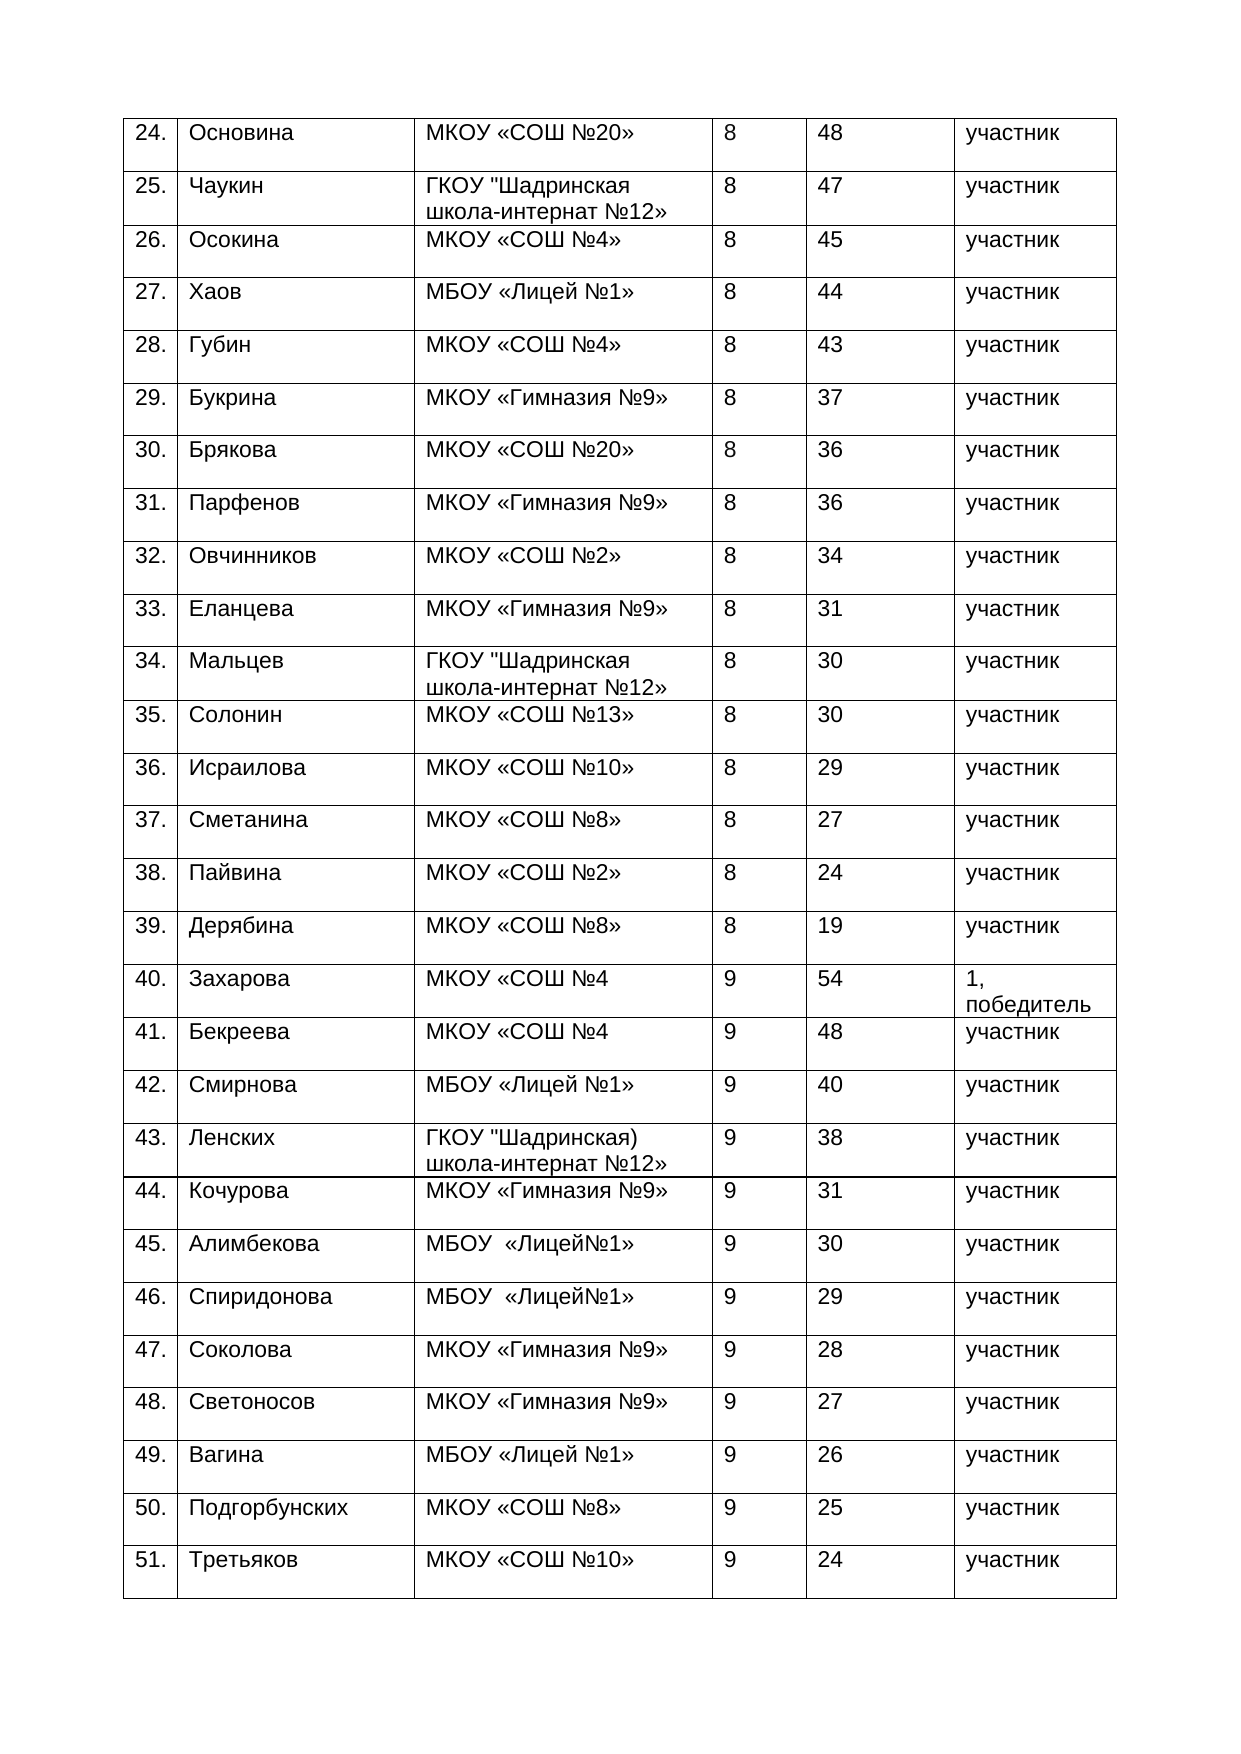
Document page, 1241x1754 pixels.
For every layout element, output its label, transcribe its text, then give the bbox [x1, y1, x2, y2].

table_cell 19 [807, 912, 954, 963]
table_cell МКОУ «СОШ №8» [415, 912, 712, 963]
table_cell [124, 1388, 177, 1440]
table_cell МБОУ «Лицей№1» [415, 1283, 712, 1334]
table_cell участник [955, 1336, 1116, 1387]
table_cell МКОУ «СОШ №20» [415, 436, 712, 488]
table_cell [124, 1018, 177, 1070]
table_cell участник [955, 859, 1116, 911]
table_cell МКОУ «СОШ №4 [415, 965, 712, 1017]
table_cell 28 [807, 1336, 954, 1387]
table_cell МКОУ «СОШ №4 [415, 1018, 712, 1070]
table_cell МКОУ «СОШ №8» [415, 806, 712, 858]
table_cell МКОУ «Гимназия №9» [415, 384, 712, 435]
table_cell Солонин [178, 701, 414, 753]
table_cell Исраилова [178, 754, 414, 805]
table_cell участник [955, 912, 1116, 963]
table_cell 29 [807, 754, 954, 805]
table_cell 9 [713, 1018, 806, 1070]
table_cell [124, 1230, 177, 1282]
table_cell 26 [807, 1441, 954, 1493]
table_cell [124, 1124, 177, 1176]
table_cell участник [955, 595, 1116, 646]
table_cell МБОУ «Лицей№1» [415, 1230, 712, 1282]
table_cell 8 [713, 226, 806, 277]
table_cell участник [955, 1124, 1116, 1176]
table_cell Дерябина [178, 912, 414, 963]
table_cell участник [955, 119, 1116, 171]
table_cell Сметанина [178, 806, 414, 858]
table_cell МКОУ «Гимназия №9» [415, 489, 712, 541]
table_cell МКОУ «Гимназия №9» [415, 595, 712, 646]
table_cell 37 [807, 384, 954, 435]
table_cell МКОУ «СОШ №13» [415, 701, 712, 753]
table_cell 9 [713, 1494, 806, 1545]
table_cell 25 [807, 1494, 954, 1545]
table_cell участник [955, 278, 1116, 330]
table_cell участник [955, 806, 1116, 858]
table_cell [124, 701, 177, 753]
table_cell Соколова [178, 1336, 414, 1387]
table_cell 34 [807, 542, 954, 593]
table_cell Еланцева [178, 595, 414, 646]
table_cell участник [955, 226, 1116, 277]
table_cell Овчинников [178, 542, 414, 593]
table_cell [124, 1546, 177, 1598]
table_cell 44 [807, 278, 954, 330]
table_cell МБОУ «Лицей №1» [415, 1071, 712, 1123]
table_cell участник [955, 172, 1116, 224]
table_cell 8 [713, 859, 806, 911]
table_cell 8 [713, 172, 806, 224]
table_cell Основина [178, 119, 414, 171]
table_cell участник [955, 754, 1116, 805]
table_cell 9 [713, 1388, 806, 1440]
table_cell 36 [807, 489, 954, 541]
table_cell 8 [713, 912, 806, 963]
table_cell Вагина [178, 1441, 414, 1493]
table_cell 30 [807, 1230, 954, 1282]
table_cell Бекреева [178, 1018, 414, 1070]
table_cell [124, 912, 177, 963]
table_cell участник [955, 1546, 1116, 1598]
table_cell участник [955, 436, 1116, 488]
table_cell МКОУ «СОШ №10» [415, 754, 712, 805]
table_cell 43 [807, 331, 954, 383]
table_cell 8 [713, 595, 806, 646]
table_cell 8 [713, 647, 806, 700]
table_cell 30 [807, 701, 954, 753]
table_cell [124, 542, 177, 593]
table_cell 30 [807, 647, 954, 700]
table_cell 31 [807, 1178, 954, 1229]
table_cell Букрина [178, 384, 414, 435]
table_cell МКОУ «СОШ №10» [415, 1546, 712, 1598]
table_cell [124, 1283, 177, 1334]
table_cell участник [955, 1018, 1116, 1070]
table_cell Хаов [178, 278, 414, 330]
table_cell 8 [713, 701, 806, 753]
table_cell Брякова [178, 436, 414, 488]
table_cell [124, 859, 177, 911]
table_cell Осокина [178, 226, 414, 277]
table_cell [124, 384, 177, 435]
table_cell 9 [713, 1441, 806, 1493]
table_cell 48 [807, 119, 954, 171]
table_cell участник [955, 542, 1116, 593]
table_cell ГКОУ "Шадринская школа-интернат №12» [415, 172, 712, 224]
table_cell [124, 331, 177, 383]
table_cell 8 [713, 436, 806, 488]
table_cell 27 [807, 806, 954, 858]
table_cell участник [955, 1494, 1116, 1545]
table_cell 47 [807, 172, 954, 224]
table_cell [124, 226, 177, 277]
table_cell Третьяков [178, 1546, 414, 1598]
table_cell 8 [713, 542, 806, 593]
table_cell 9 [713, 1283, 806, 1334]
table_cell [124, 754, 177, 805]
table_cell [124, 1441, 177, 1493]
table_cell ГКОУ "Шадринская) школа-интернат №12» [415, 1124, 712, 1176]
table_cell Подгорбунских [178, 1494, 414, 1545]
table_cell Ленских [178, 1124, 414, 1176]
table_cell [124, 806, 177, 858]
table_cell 9 [713, 1124, 806, 1176]
table_cell 8 [713, 119, 806, 171]
table_cell Алимбекова [178, 1230, 414, 1282]
table_cell 9 [713, 1546, 806, 1598]
table_cell [124, 1494, 177, 1545]
table_cell Смирнова [178, 1071, 414, 1123]
table_cell участник [955, 1283, 1116, 1334]
table_cell Мальцев [178, 647, 414, 700]
table_cell Спиридонова [178, 1283, 414, 1334]
table_cell участник [955, 1230, 1116, 1282]
table_cell участник [955, 1071, 1116, 1123]
table_cell МКОУ «СОШ №2» [415, 859, 712, 911]
table_cell МКОУ «СОШ №2» [415, 542, 712, 593]
table_cell [124, 1178, 177, 1229]
table_cell 8 [713, 489, 806, 541]
table_cell [124, 1071, 177, 1123]
table_cell 40 [807, 1071, 954, 1123]
table_cell [124, 965, 177, 1017]
table_cell 9 [713, 1230, 806, 1282]
table_cell 8 [713, 278, 806, 330]
table_cell 9 [713, 1178, 806, 1229]
table_cell [124, 172, 177, 224]
table_cell участник [955, 647, 1116, 700]
table_cell 9 [713, 1336, 806, 1387]
table_cell Чаукин [178, 172, 414, 224]
table_cell 8 [713, 754, 806, 805]
table_cell участник [955, 331, 1116, 383]
table_cell МКОУ «Гимназия №9» [415, 1336, 712, 1387]
table_cell 31 [807, 595, 954, 646]
table_cell участник [955, 701, 1116, 753]
table_cell 29 [807, 1283, 954, 1334]
table_cell МКОУ «СОШ №20» [415, 119, 712, 171]
table_cell 8 [713, 384, 806, 435]
table_cell Светоносов [178, 1388, 414, 1440]
table_cell 27 [807, 1388, 954, 1440]
table_cell 54 [807, 965, 954, 1017]
table_cell Губин [178, 331, 414, 383]
table_cell 9 [713, 965, 806, 1017]
table_cell [124, 489, 177, 541]
table_cell [124, 595, 177, 646]
table_cell участник [955, 489, 1116, 541]
table_cell 36 [807, 436, 954, 488]
table_cell МБОУ «Лицей №1» [415, 278, 712, 330]
table_cell 8 [713, 806, 806, 858]
table_cell [124, 278, 177, 330]
table_cell 1, победитель [955, 965, 1116, 1017]
table_cell участник [955, 1441, 1116, 1493]
table_cell Парфенов [178, 489, 414, 541]
table_cell 24 [807, 859, 954, 911]
table_cell 45 [807, 226, 954, 277]
table_cell [124, 647, 177, 700]
table_cell [124, 119, 177, 171]
table_cell [124, 1336, 177, 1387]
table_cell МКОУ «СОШ №8» [415, 1494, 712, 1545]
table_cell Кочурова [178, 1178, 414, 1229]
table_cell МКОУ «Гимназия №9» [415, 1178, 712, 1229]
table_cell МКОУ «СОШ №4» [415, 331, 712, 383]
table_cell участник [955, 1178, 1116, 1229]
table_cell 8 [713, 331, 806, 383]
table_cell МКОУ «СОШ №4» [415, 226, 712, 277]
table_cell 24 [807, 1546, 954, 1598]
table_cell 38 [807, 1124, 954, 1176]
table_cell участник [955, 384, 1116, 435]
table_cell ГКОУ "Шадринская школа-интернат №12» [415, 647, 712, 700]
table_cell 9 [713, 1071, 806, 1123]
table_cell МБОУ «Лицей №1» [415, 1441, 712, 1493]
table_cell участник [955, 1388, 1116, 1440]
table_cell Пайвина [178, 859, 414, 911]
table_cell 48 [807, 1018, 954, 1070]
table_cell [124, 436, 177, 488]
table_cell МКОУ «Гимназия №9» [415, 1388, 712, 1440]
table_cell Захарова [178, 965, 414, 1017]
